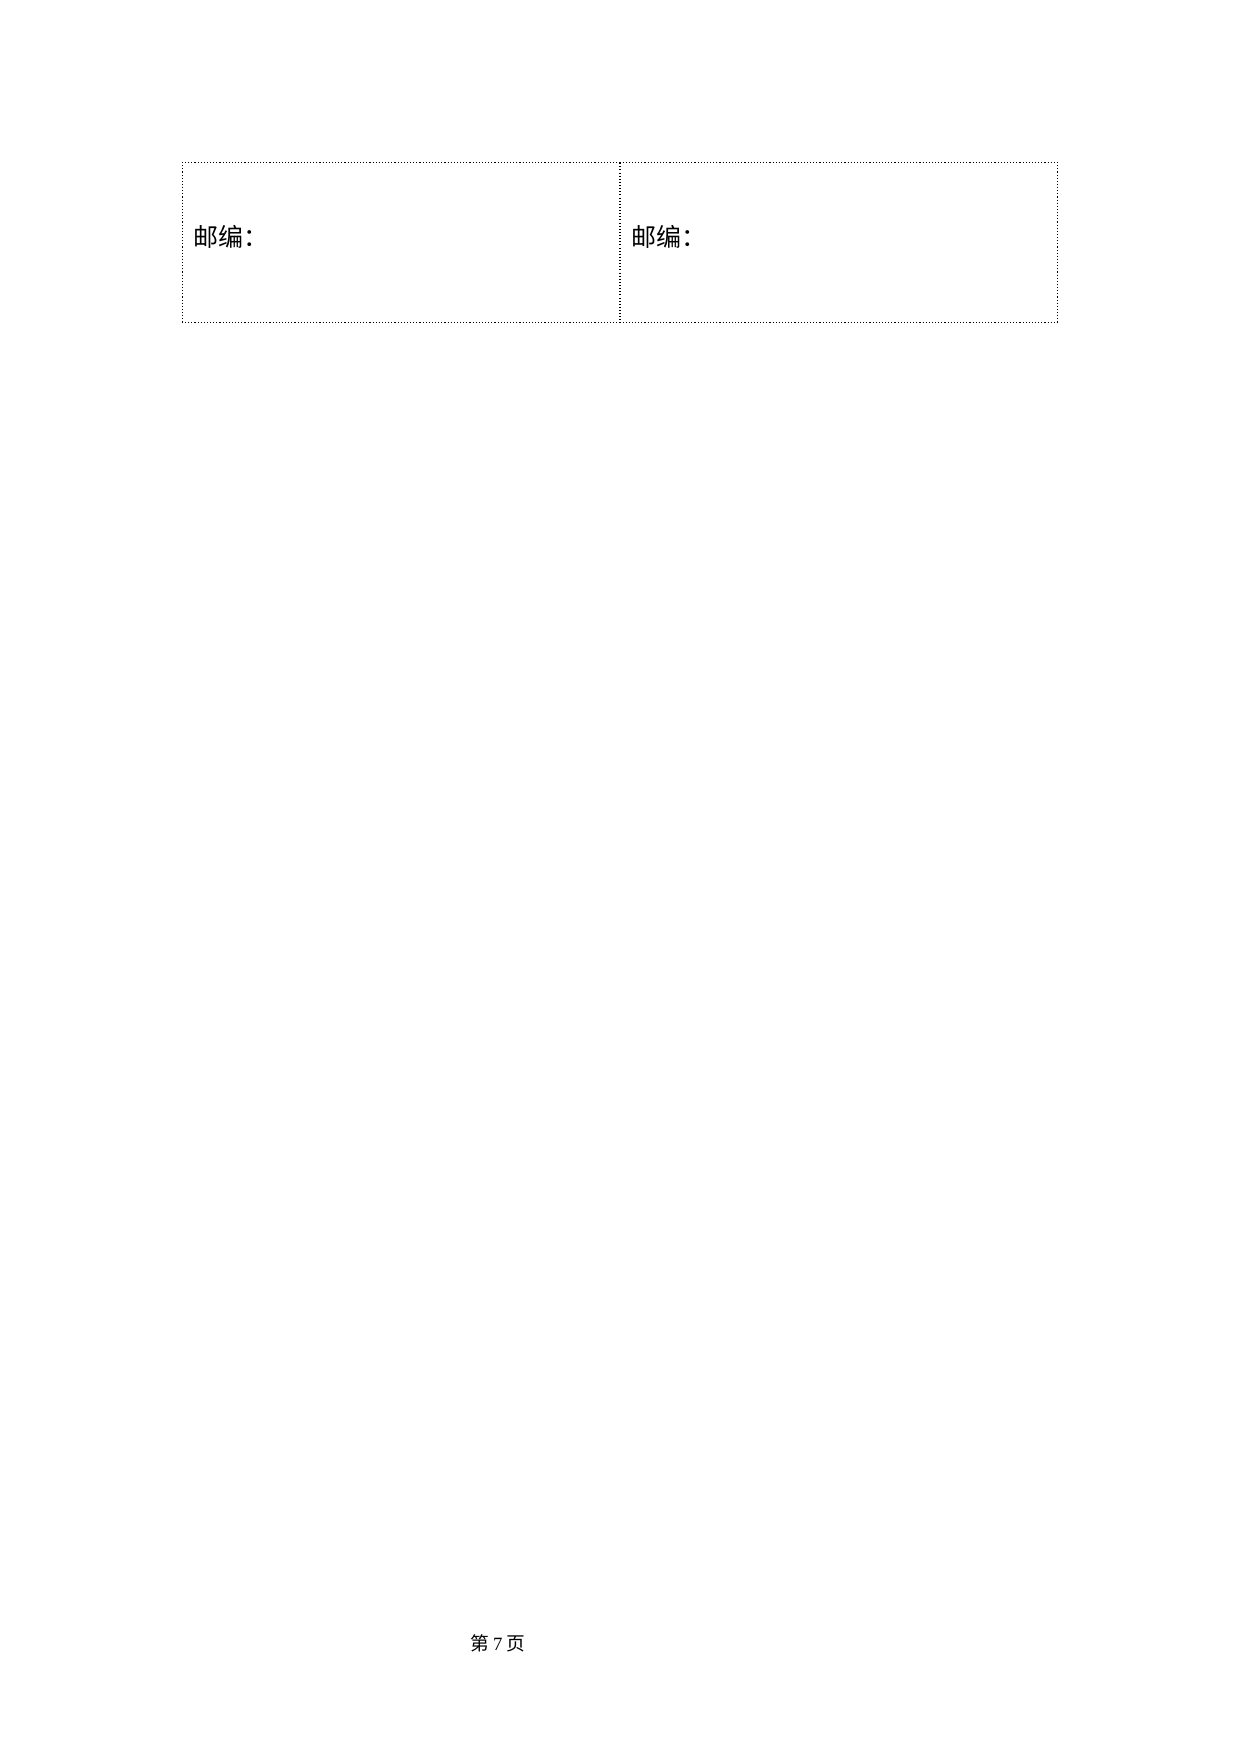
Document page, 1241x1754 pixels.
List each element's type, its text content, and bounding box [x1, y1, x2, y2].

table_cell 邮编： [620, 162, 1058, 322]
table_cell 邮编： [183, 162, 620, 322]
